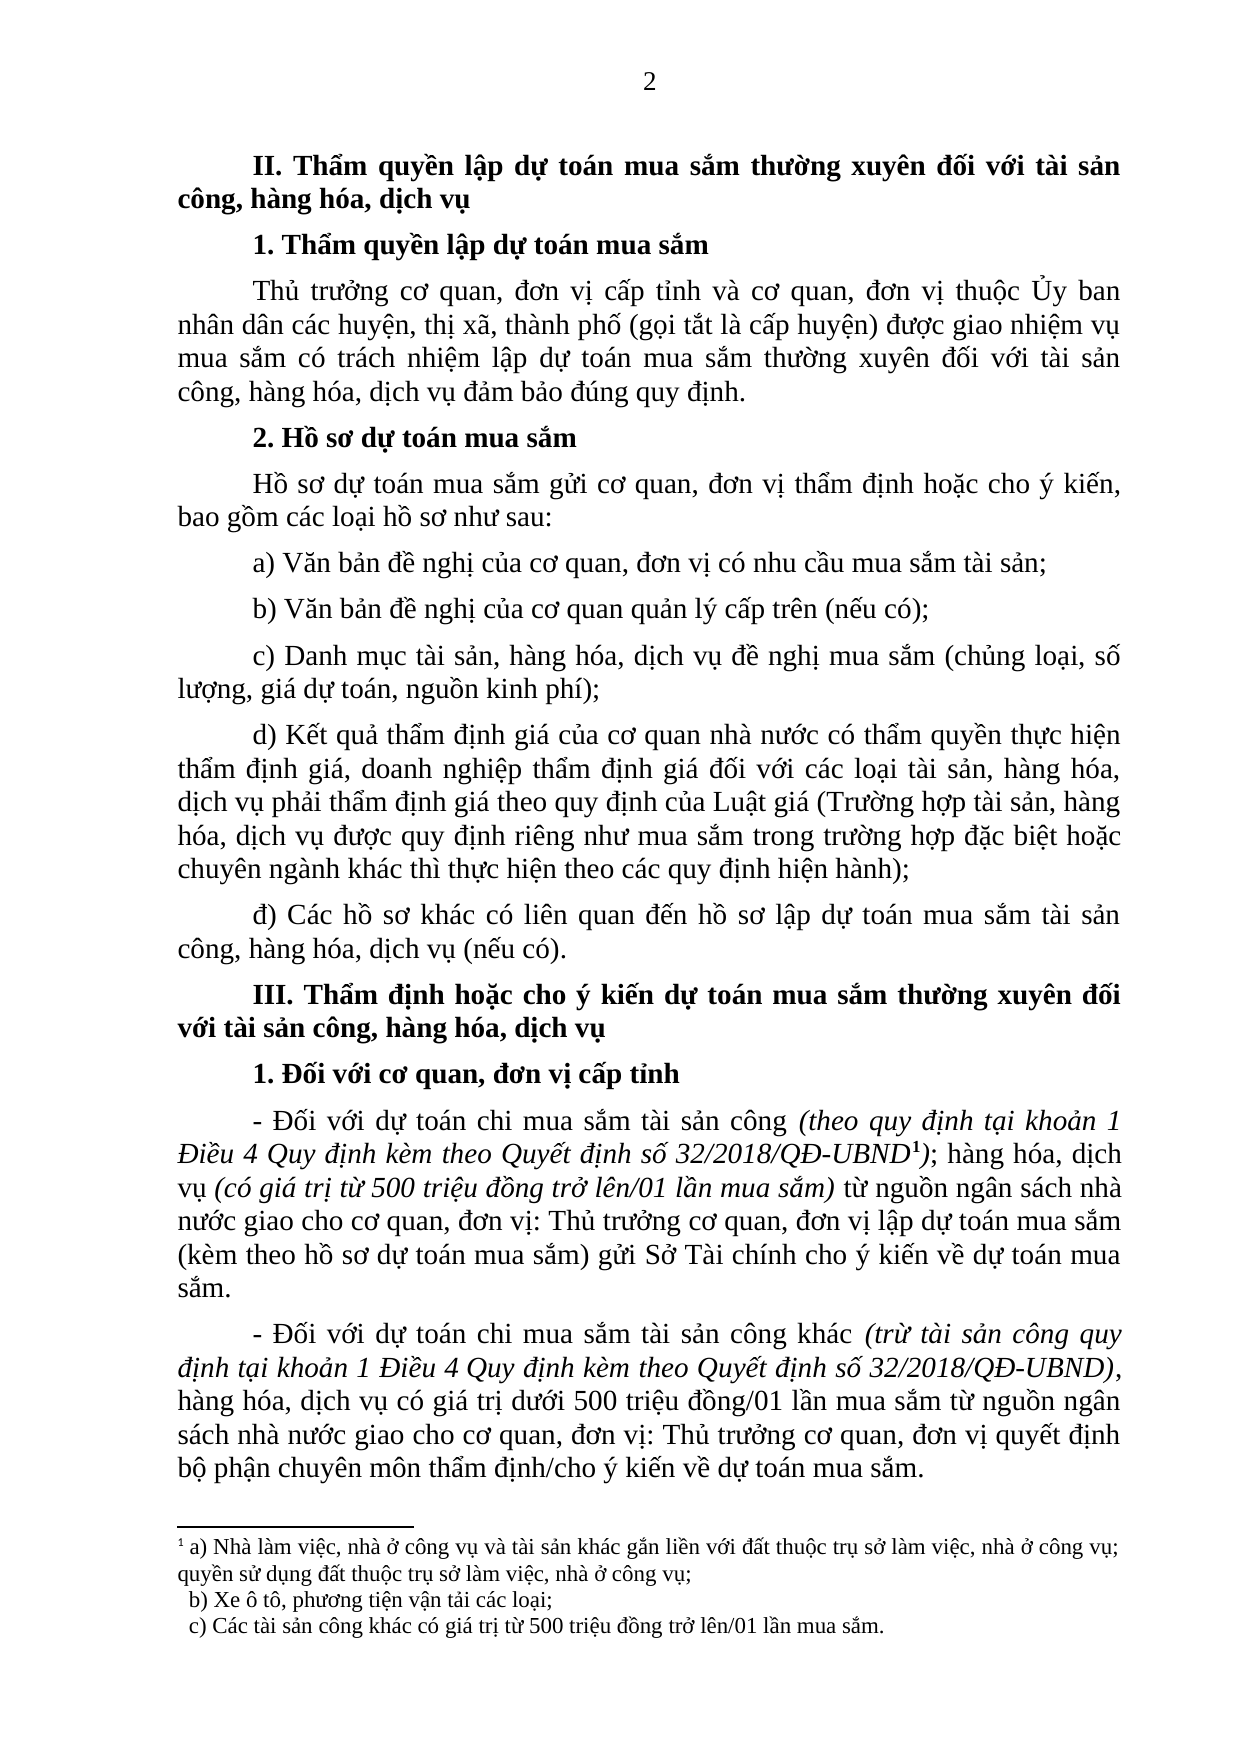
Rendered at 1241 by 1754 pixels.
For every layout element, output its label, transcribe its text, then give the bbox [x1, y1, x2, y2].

text c) Danh mục tài sản, hàng hóa, dịch vụ đề nghị mua sắm (chủng loại, số lượng, giá dự toán, nguồn kinh phí); [177, 638, 1122, 705]
text III. Thẩm định hoặc cho ý kiến dự toán mua sắm thường xuyên đối với tài sản công, hàng hóa, dịch vụ [177, 977, 1122, 1044]
text d) Kết quả thẩm định giá của cơ quan nhà nước có thẩm quyền thực hiện thẩm định giá, doanh nghiệp thẩm định giá đối với các loại tài sản, hàng hóa, dịch vụ phải thẩm định giá theo quy định của Luật giá (Trường hợp tài sản, hàng hóa, dịch vụ được quy định riêng như mua sắm trong trường hợp đặc biệt hoặc chuyên ngành khác thì thực hiện theo các quy định hiện hành); [177, 717, 1122, 885]
text b) Văn bản đề nghị của cơ quan quản lý cấp trên (nếu có); [177, 592, 1122, 625]
text Thủ trưởng cơ quan, đơn vị cấp tỉnh và cơ quan, đơn vị thuộc Ủy ban nhân dân các huyện, thị xã, thành phố (gọi tắt là cấp huyện) được giao nhiệm vụ mua sắm có trách nhiệm lập dự toán mua sắm thường xuyên đối với tài sản công, hàng hóa, dịch vụ đảm bảo đúng quy định. [177, 273, 1122, 407]
text 1. Đối với cơ quan, đơn vị cấp tỉnh [177, 1057, 1122, 1090]
text đ) Các hồ sơ khác có liên quan đến hồ sơ lập dự toán mua sắm tài sản công, hàng hóa, dịch vụ (nếu có). [177, 897, 1122, 964]
text - Đối với dự toán chi mua sắm tài sản công khác (trừ tài sản công quy định tại khoản 1 Điều 4 Quy định kèm theo Quyết định số 32/2018/QĐ-UBND), hàng hóa, dịch vụ có giá trị dưới 500 triệu đồng/01 lần mua sắm từ nguồn ngân sách nhà nước giao cho cơ quan, đơn vị: Thủ trưởng cơ quan, đơn vị quyết định bộ phận chuyên môn thẩm định/cho ý kiến về dự toán mua sắm. [177, 1316, 1122, 1484]
text II. Thẩm quyền lập dự toán mua sắm thường xuyên đối với tài sản công, hàng hóa, dịch vụ [177, 148, 1122, 215]
text a) Văn bản đề nghị của cơ quan, đơn vị có nhu cầu mua sắm tài sản; [177, 546, 1122, 579]
text 1. Thẩm quyền lập dự toán mua sắm [177, 227, 1122, 261]
text Hồ sơ dự toán mua sắm gửi cơ quan, đơn vị thẩm định hoặc cho ý kiến, bao gồm các loại hồ sơ như sau: [177, 466, 1122, 533]
text 2. Hồ sơ dự toán mua sắm [177, 420, 1122, 453]
text - Đối với dự toán chi mua sắm tài sản công (theo quy định tại khoản 1 Điều 4 Quy định kèm theo Quyết định số 32/2018/QĐ-UBND); hàng hóa, dịch vụ (có giá trị từ 500 triệu đồng trở lên/01 lần mua sắm) từ nguồn ngân sách nhà nước giao cho cơ quan, đơn vị: Thủ trưởng cơ quan, đơn vị lập dự toán mua sắm (kèm theo hồ sơ dự toán mua sắm) gửi Sở Tài chính cho ý kiến về dự toán mua sắm. [177, 1103, 1122, 1304]
